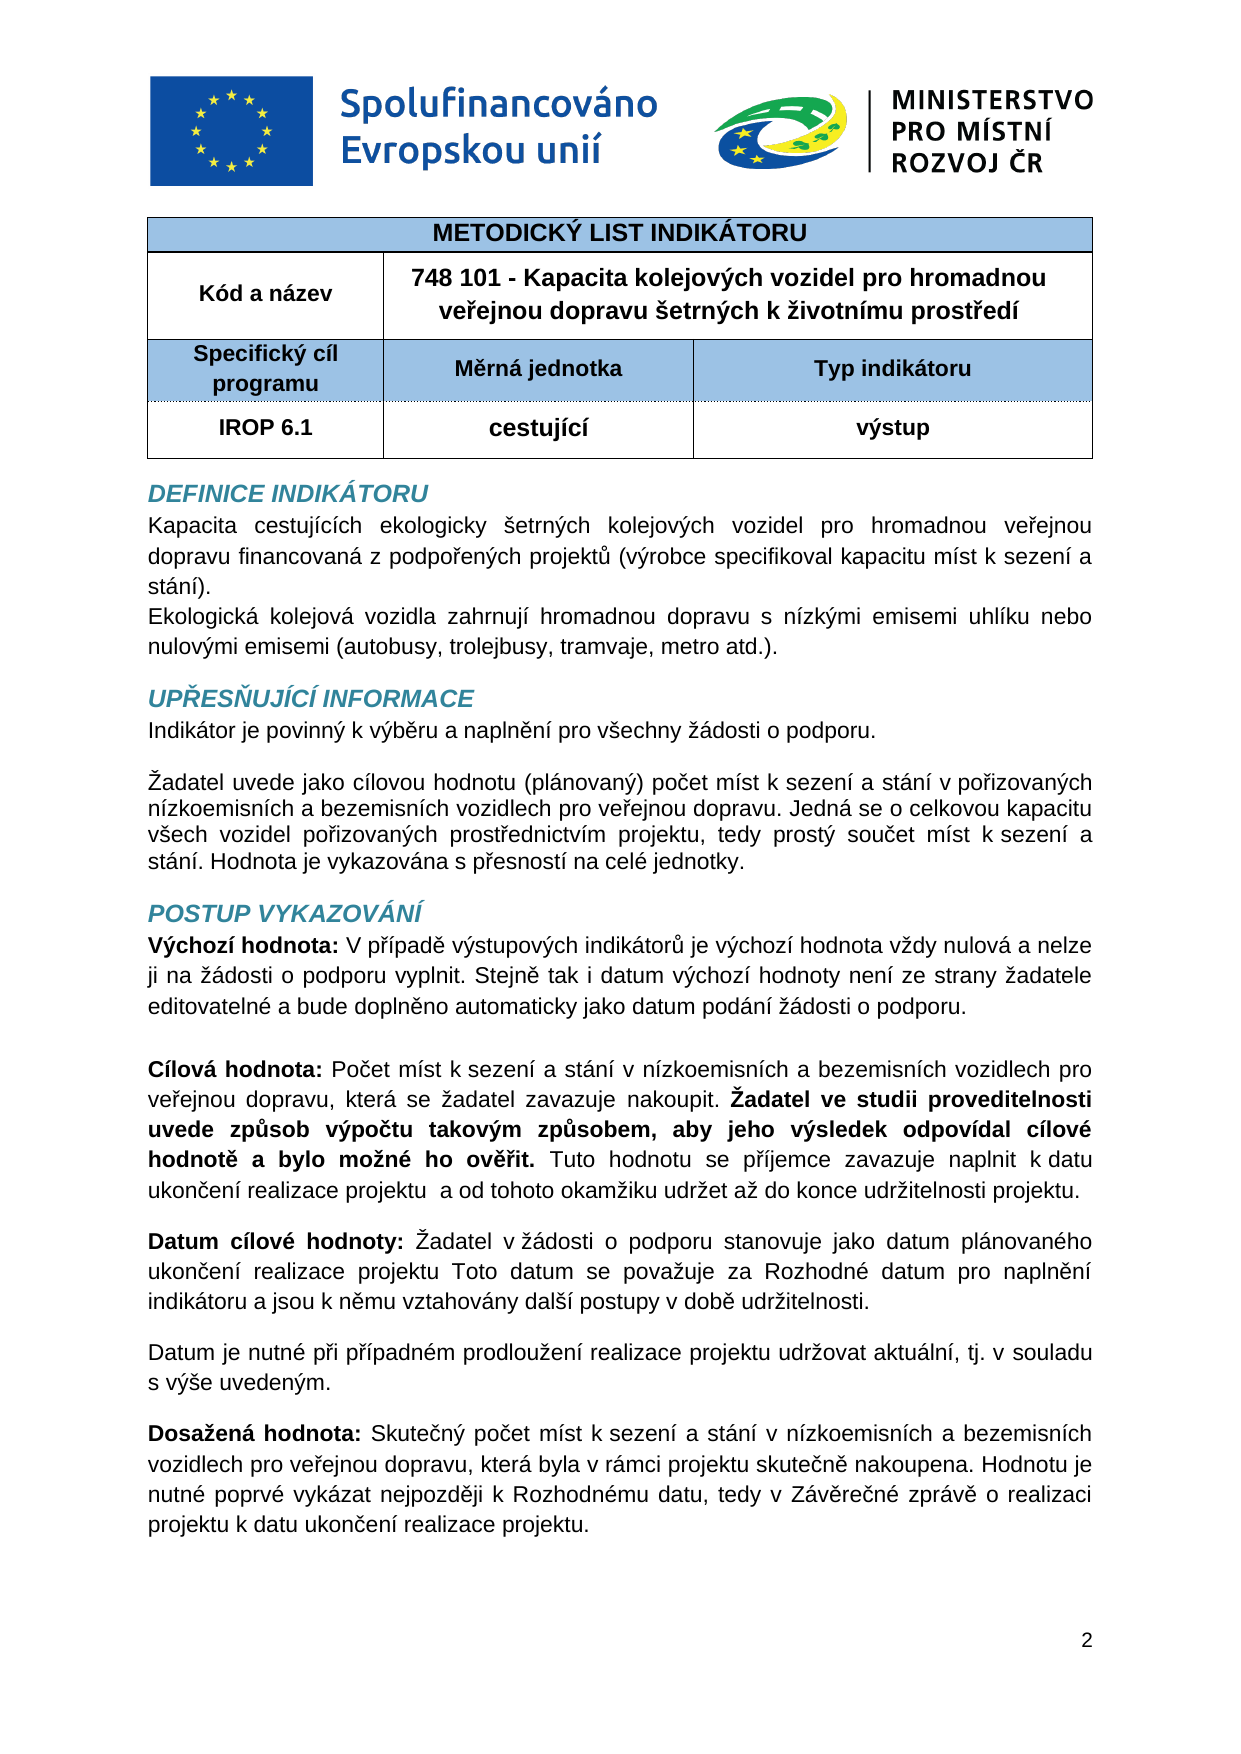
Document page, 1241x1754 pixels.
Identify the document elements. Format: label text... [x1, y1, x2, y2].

text Indikátor je povinný k výběru a naplnění pro všechny žádosti o podporu. [148, 717, 1092, 744]
text postup vykazování [148, 899, 1092, 928]
table_cell výstup [694, 401, 1092, 458]
picture [147, 73, 1093, 189]
table_cell cestující [384, 401, 693, 458]
table_header METODICKÝ LIST INDIKÁTORU [148, 218, 1092, 251]
text Cílová hodnota: Počet míst k sezení a stání v nízkoemisních a bezemisních vozidlech pro veřejnou dopravu, která se žadatel zavazuje nakoupit. Žadatel ve studii proveditelnosti uvede způsob výpočtu takovým způsobem, aby jeho výsledek odpovídal cílové hodnotě a bylo možné ho ověřit. Tuto hodnotu se příjemce zavazuje naplnit k datu ukončení realizace projektu a od tohoto okamžiku udržet až do konce udržitelnosti projektu. [148, 1056, 1092, 1203]
text Žadatel uvede jako cílovou hodnotu (plánovaný) počet míst k sezení a stání v pořizovaných nízkoemisních a bezemisních vozidlech pro veřejnou dopravu. Jedná se o celkovou kapacitu všech vozidel pořizovaných prostřednictvím projektu, tedy prostý součet míst k sezení a stání. Hodnota je vykazována s přesností na celé jednotky. [148, 769, 1092, 874]
table_cell Typ indikátoru [694, 340, 1092, 401]
table_cell Specifický cíl programu [148, 340, 383, 401]
text Datum cílové hodnoty: Žadatel v žádosti o podporu stanovuje jako datum plánovaného ukončení realizace projektu Toto datum se považuje za Rozhodné datum pro naplnění indikátoru a jsou k němu vztahovány další postupy v době udržitelnosti. [148, 1228, 1092, 1314]
text Datum je nutné při případném prodloužení realizace projektu udržovat aktuální, tj. v souladu s výše uvedeným. [148, 1339, 1092, 1396]
text Výchozí hodnota: V případě výstupových indikátorů je výchozí hodnota vždy nulová a nelze ji na žádosti o podporu vyplnit. Stejně tak i datum výchozí hodnoty není ze strany žadatele editovatelné a bude doplněno automaticky jako datum podání žádosti o podporu. [148, 932, 1092, 1019]
subtitle Definice indikátoru [148, 479, 1075, 508]
text Dosažená hodnota: Skutečný počet míst k sezení a stání v nízkoemisních a bezemisních vozidlech pro veřejnou dopravu, která byla v rámci projektu skutečně nakoupena. Hodnotu je nutné poprvé vykázat nejpozději k Rozhodnému datu, tedy v Závěrečné zprávě o realizaci projektu k datu ukončení realizace projektu. [148, 1420, 1092, 1537]
subtitle Upřesňující informace [148, 684, 1075, 713]
text Kapacita cestujících ekologicky šetrných kolejových vozidel pro hromadnou veřejnou dopravu financovaná z podpořených projektů (výrobce specifikoval kapacitu míst k sezení a stání). Ekologická kolejová vozidla zahrnují hromadnou dopravu s nízkými emisemi uhlíku nebo nulovými emisemi (autobusy, trolejbusy, tramvaje, metro atd.). [148, 512, 1092, 660]
table_cell Kód a název [148, 253, 383, 339]
table_cell 748 101 - Kapacita kolejových vozidel pro hromadnou veřejnou dopravu šetrných k životnímu prostředí [384, 253, 1092, 339]
table_cell Měrná jednotka [384, 340, 693, 401]
table_cell IROP 6.1 [148, 401, 383, 458]
